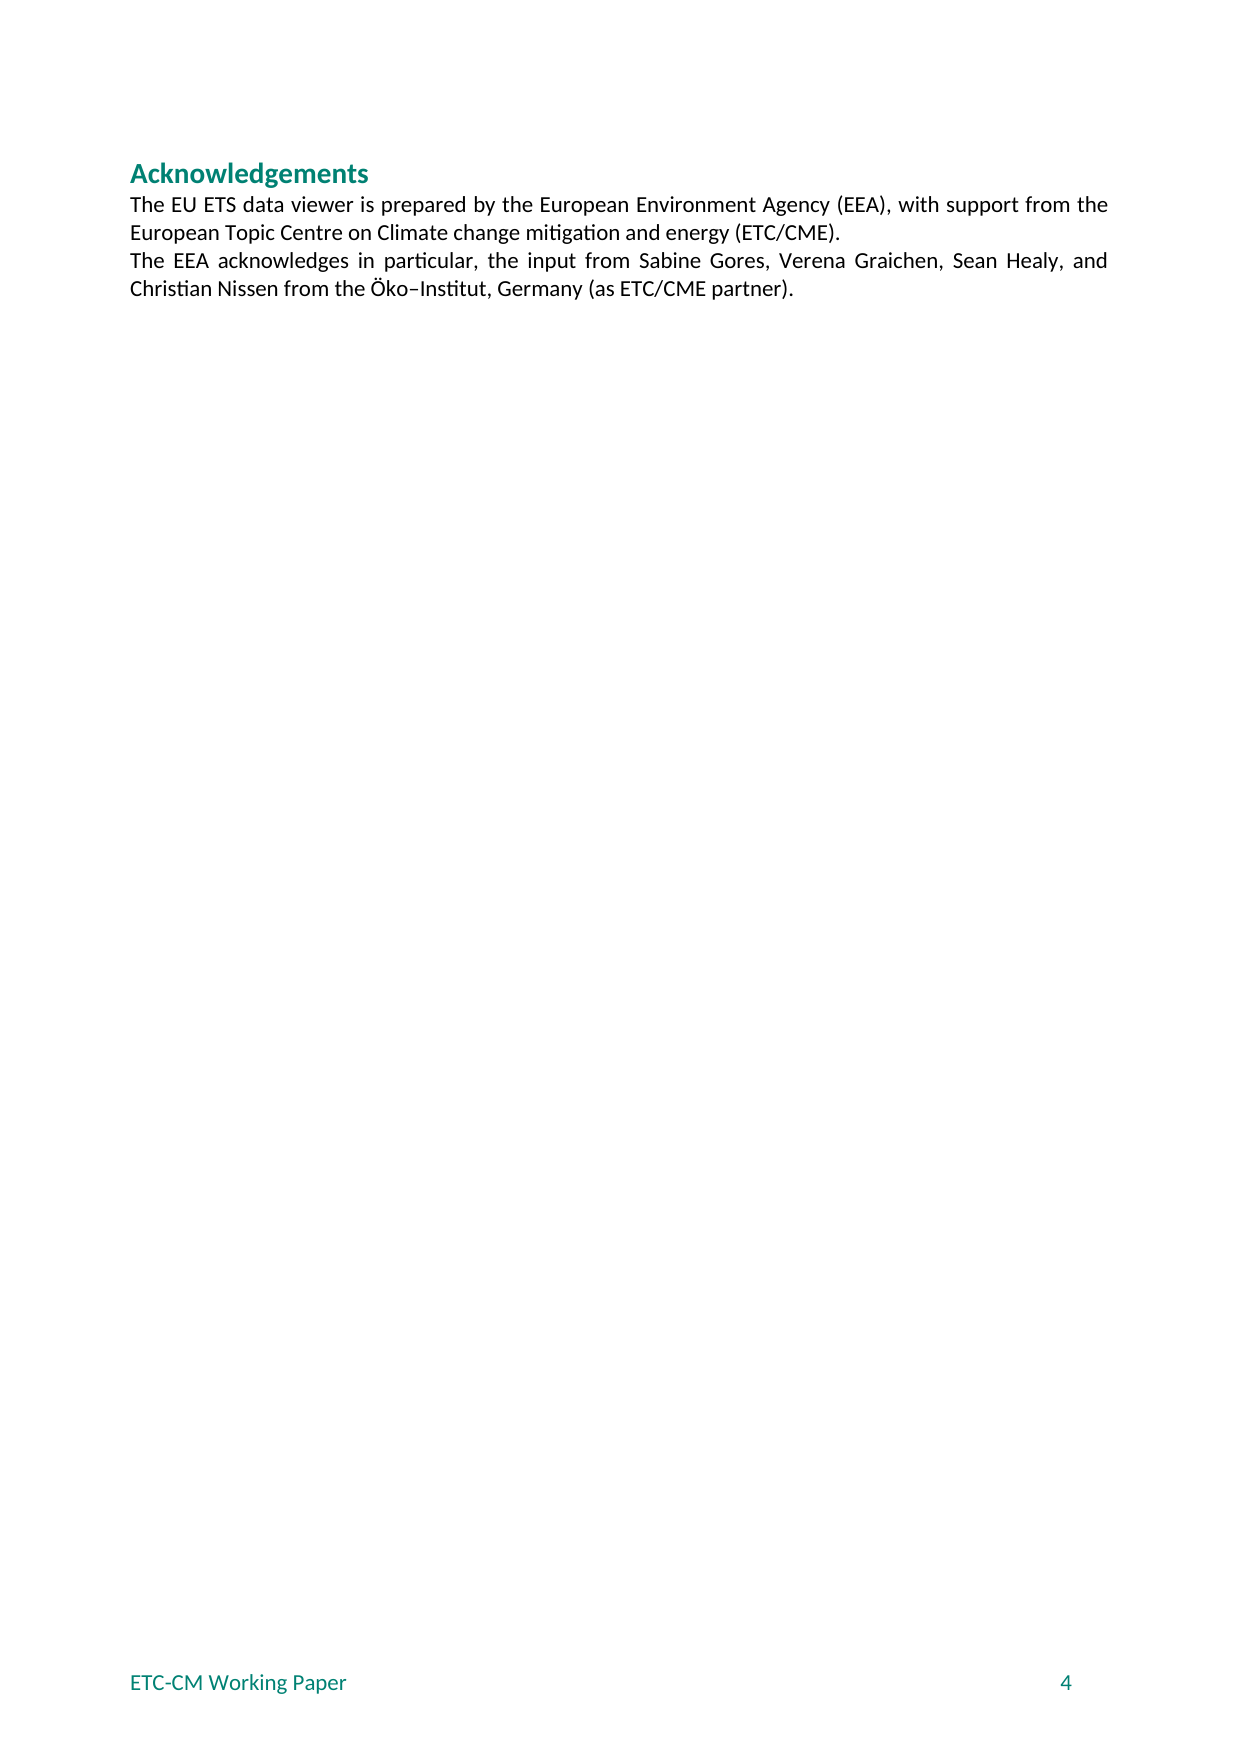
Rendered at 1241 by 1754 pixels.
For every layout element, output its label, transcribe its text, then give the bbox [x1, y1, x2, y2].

text The EEA acknowledges in particular, the input from Sabine Gores, Verena Graichen, Sean Healy, and Christian Nissen from the Öko–Institut, Germany (as ETC/CME partner). [130, 247, 1110, 303]
subtitle Acknowledgements [130, 155, 1110, 191]
text The EU ETS data viewer is prepared by the European Environment Agency (EEA), with support from the European Topic Centre on Climate change mitigation and energy (ETC/CME). [130, 191, 1110, 247]
